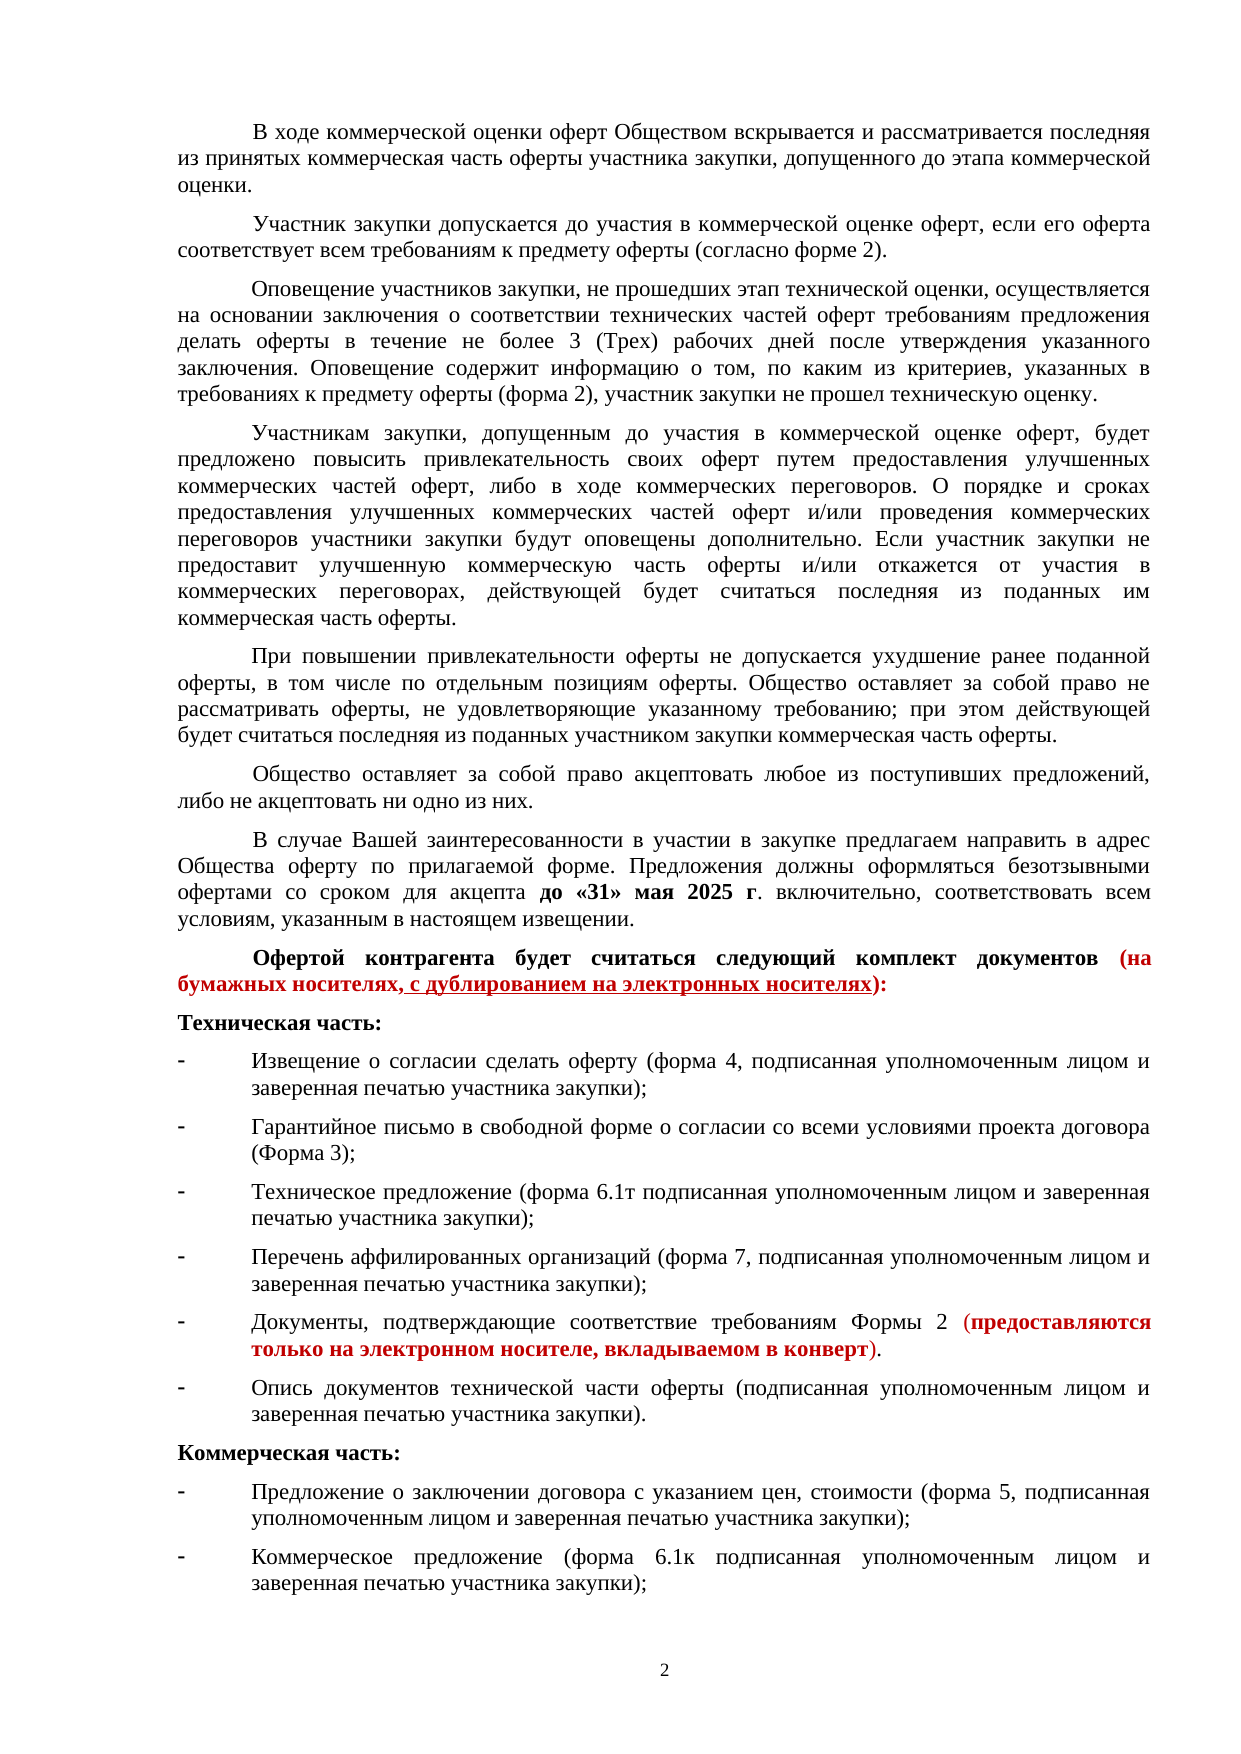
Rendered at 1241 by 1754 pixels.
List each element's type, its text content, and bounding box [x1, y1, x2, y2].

text Общество оставляет за собой право акцептовать любое из поступивших предложений, либо не акцептовать ни одно из них. [177, 760, 1152, 813]
list Оповещение участников закупки, не прошедших этап технической оценки, осуществляется на основании заключения о соответствии технических частей оферт требованиям предложения делать оферты в течение не более 3 (Трех) рабочих дней после утверждения указанного заключения. Оповещение содержит информацию о том, по каким из критериев, указанных в требованиях к предмету оферты (форма 2), участник закупки не прошел техническую оценку. [177, 275, 1152, 407]
text Офертой контрагента будет считаться следующий комплект документов (на бумажных носителях, с дублированием на электронных носителях): [177, 943, 1152, 996]
list Извещение о согласии сделать оферту (форма 4, подписанная уполномоченным лицом и заверенная печатью участника закупки); [177, 1048, 1152, 1100]
list Участникам закупки, допущенным до участия в коммерческой оценке оферт, будет предложено повысить привлекательность своих оферт путем предоставления улучшенных коммерческих частей оферт, либо в ходе коммерческих переговоров. О порядке и сроках предоставления улучшенных коммерческих частей оферт и/или проведения коммерческих переговоров участники закупки будут оповещены дополнительно. Если участник закупки не предоставит улучшенную коммерческую часть оферты и/или откажется от участия в коммерческих переговорах, действующей будет считаться последняя из поданных им коммерческая часть оферты. [177, 419, 1152, 630]
text Коммерческая часть: [177, 1439, 1152, 1465]
text В случае Вашей заинтересованности в участии в закупке предлагаем направить в адрес Общества оферту по прилагаемой форме. Предложения должны оформляться безотзывными офертами со сроком для акцепта до «31» мая 2025 г. включительно, соответствовать всем условиям, указанным в настоящем извещении. [177, 826, 1152, 931]
list Перечень аффилированных организаций (форма 7, подписанная уполномоченным лицом и заверенная печатью участника закупки); [177, 1243, 1152, 1296]
list Коммерческое предложение (форма 6.1к подписанная уполномоченным лицом и заверенная печатью участника закупки); [177, 1543, 1152, 1596]
list Предложение о заключении договора с указанием цен, стоимости (форма 5, подписанная уполномоченным лицом и заверенная печатью участника закупки); [177, 1478, 1152, 1530]
text В ходе коммерческой оценки оферт Обществом вскрывается и рассматривается последняя из принятых коммерческая часть оферты участника закупки, допущенного до этапа коммерческой оценки. [177, 118, 1152, 197]
list Документы, подтверждающие соответствие требованиям Формы 2 (предоставляются только на электронном носителе, вкладываемом в конверт). [177, 1308, 1152, 1361]
list Опись документов технической части оферты (подписанная уполномоченным лицом и заверенная печатью участника закупки). [177, 1374, 1152, 1426]
list Техническое предложение (форма 6.1т подписанная уполномоченным лицом и заверенная печатью участника закупки); [177, 1178, 1152, 1231]
list При повышении привлекательности оферты не допускается ухудшение ранее поданной оферты, в том числе по отдельным позициям оферты. Общество оставляет за собой право не рассматривать оферты, не удовлетворяющие указанному требованию; при этом действующей будет считаться последняя из поданных участником закупки коммерческая часть оферты. [177, 642, 1152, 748]
text Участник закупки допускается до участия в коммерческой оценке оферт, если его оферта соответствует всем требованиям к предмету оферты (согласно форме 2). [177, 210, 1152, 262]
list Гарантийное письмо в свободной форме о согласии со всеми условиями проекта договора (Форма 3); [177, 1113, 1152, 1166]
text Техническая часть: [177, 1009, 1152, 1035]
